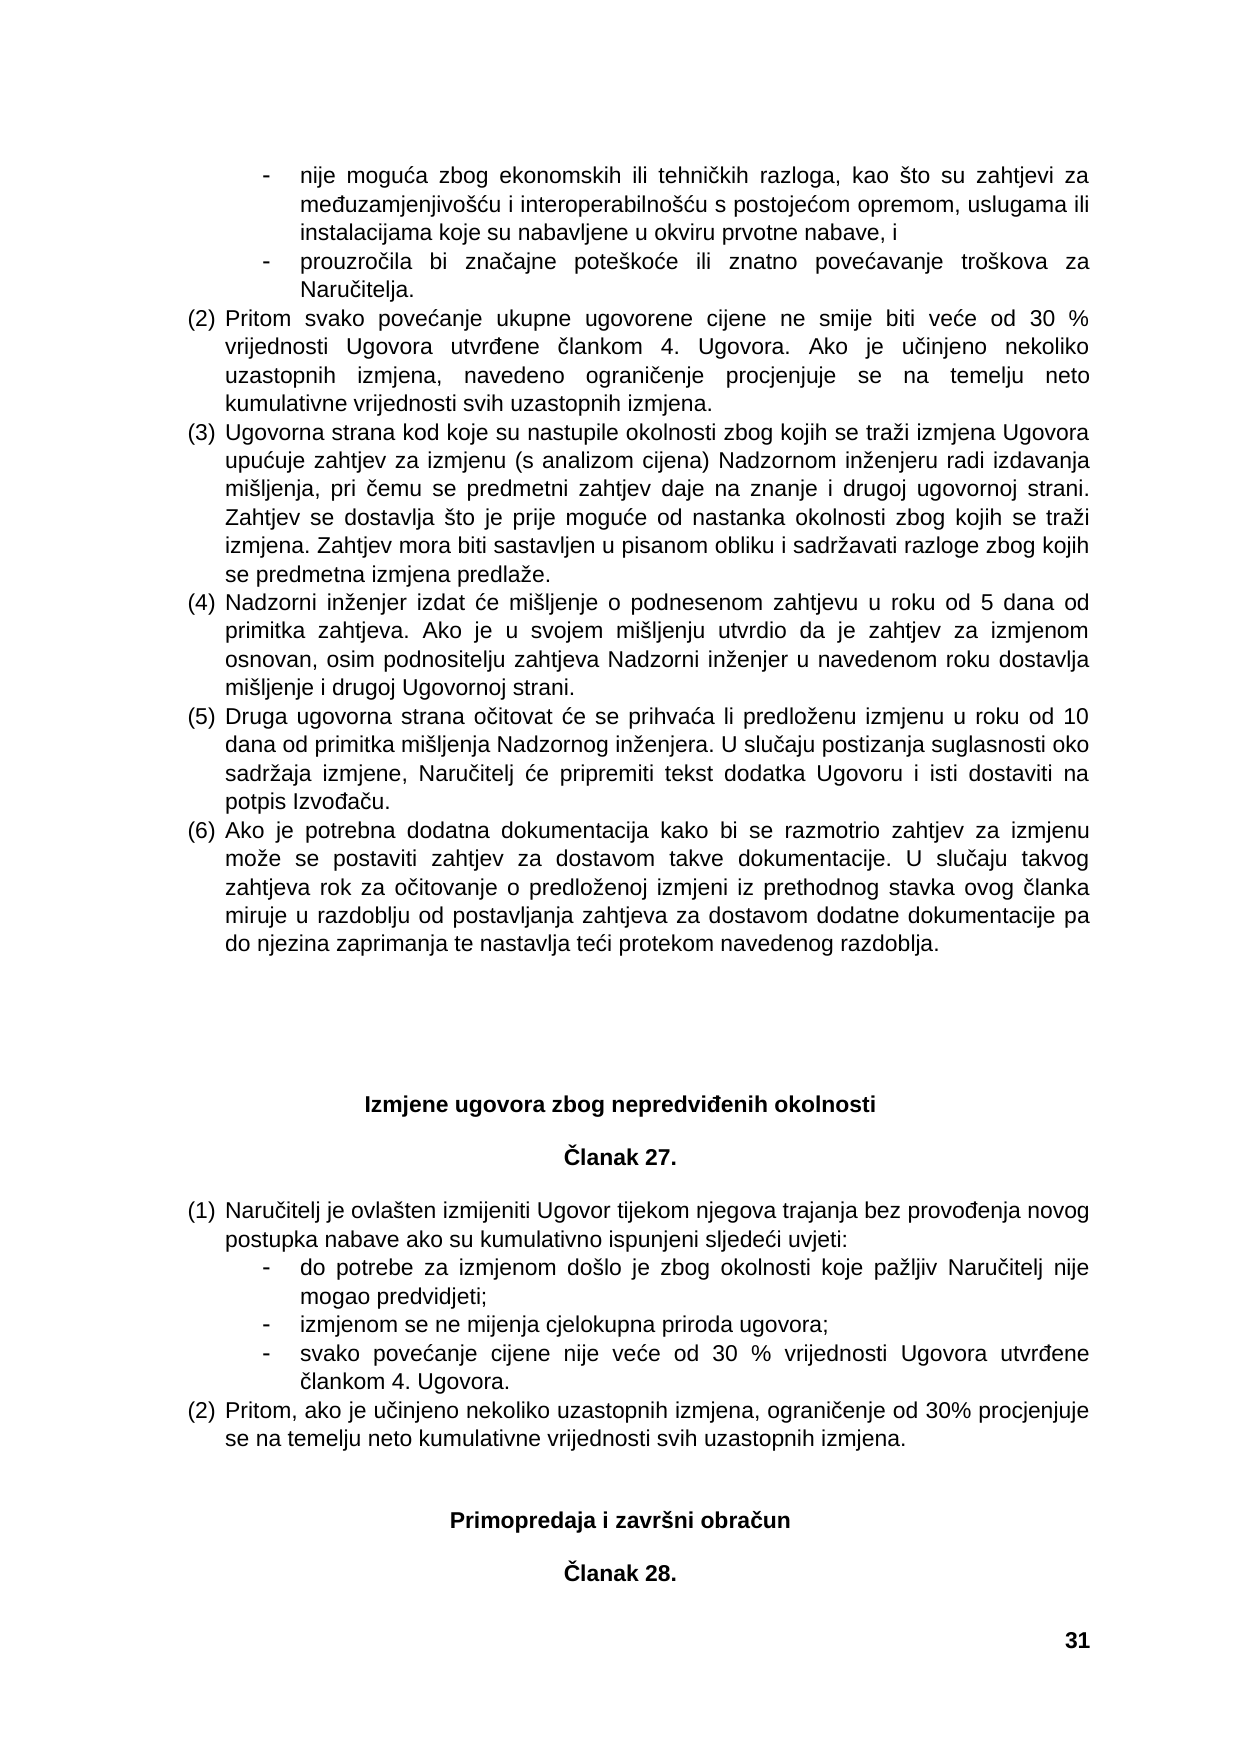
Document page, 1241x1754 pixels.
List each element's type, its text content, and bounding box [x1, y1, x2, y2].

list do potrebe za izmjenom došlo je zbog okolnosti koje pažljiv Naručitelj nije mogao predvidjeti; [262, 1254, 1090, 1309]
text Izmjene ugovora zbog nepredviđenih okolnosti [150, 1091, 1090, 1117]
text Članak 27. [150, 1144, 1090, 1170]
list Naručitelj je ovlašten izmijeniti Ugovor tijekom njegova trajanja bez provođenja novog postupka nabave ako su kumulativno ispunjeni sljedeći uvjeti: [187, 1197, 1090, 1252]
list svako povećanje cijene nije veće od 30 % vrijednosti Ugovora utvrđene člankom 4. Ugovora. [262, 1340, 1090, 1394]
list Ugovorna strana kod koje su nastupile okolnosti zbog kojih se traži izmjena Ugovora upućuje zahtjev za izmjenu (s analizom cijena) Nadzornom inženjeru radi izdavanja mišljenja, pri čemu se predmetni zahtjev daje na znanje i drugoj ugovornoj strani. Zahtjev se dostavlja što je prije moguće od nastanka okolnosti zbog kojih se traži izmjena. Zahtjev mora biti sastavljen u pisanom obliku i sadržavati razloge zbog kojih se predmetna izmjena predlaže. [187, 418, 1090, 587]
list izmjenom se ne mijenja cjelokupna priroda ugovora; [262, 1311, 1090, 1338]
list nije moguća zbog ekonomskih ili tehničkih razloga, kao što su zahtjevi za međuzamjenjivošću i interoperabilnošću s postojećom opremom, uslugama ili instalacijama koje su nabavljene u okviru prvotne nabave, i [262, 162, 1090, 246]
list prouzročila bi značajne poteškoće ili znatno povećavanje troškova za Naručitelja. [262, 248, 1090, 303]
list Pritom, ako je učinjeno nekoliko uzastopnih izmjena, ograničenje od 30% procjenjuje se na temelju neto kumulativne vrijednosti svih uzastopnih izmjena. [187, 1397, 1090, 1451]
list Druga ugovorna strana očitovat će se prihvaća li predloženu izmjenu u roku od 10 dana od primitka mišljenja Nadzornog inženjera. U slučaju postizanja suglasnosti oko sadržaja izmjene, Naručitelj će pripremiti tekst dodatka Ugovoru i isti dostaviti na potpis Izvođaču. [187, 703, 1090, 814]
text Članak 28. [150, 1560, 1090, 1587]
list Pritom svako povećanje ukupne ugovorene cijene ne smije biti veće od 30 % vrijednosti Ugovora utvrđene člankom 4. Ugovora. Ako je učinjeno nekoliko uzastopnih izmjena, navedeno ograničenje procjenjuje se na temelju neto kumulativne vrijednosti svih uzastopnih izmjena. [187, 305, 1090, 416]
text Primopredaja i završni obračun [150, 1507, 1090, 1533]
list Ako je potrebna dodatna dokumentacija kako bi se razmotrio zahtjev za izmjenu može se postaviti zahtjev za dostavom takve dokumentacije. U slučaju takvog zahtjeva rok za očitovanje o predloženoj izmjeni iz prethodnog stavka ovog članka miruje u razdoblju od postavljanja zahtjeva za dostavom dodatne dokumentacije pa do njezina zaprimanja te nastavlja teći protekom navedenog razdoblja. [187, 817, 1090, 957]
list Nadzorni inženjer izdat će mišljenje o podnesenom zahtjevu u roku od 5 dana od primitka zahtjeva. Ako je u svojem mišljenju utvrdio da je zahtjev za izmjenom osnovan, osim podnositelju zahtjeva Nadzorni inženjer u navedenom roku dostavlja mišljenje i drugoj Ugovornoj strani. [187, 589, 1090, 701]
